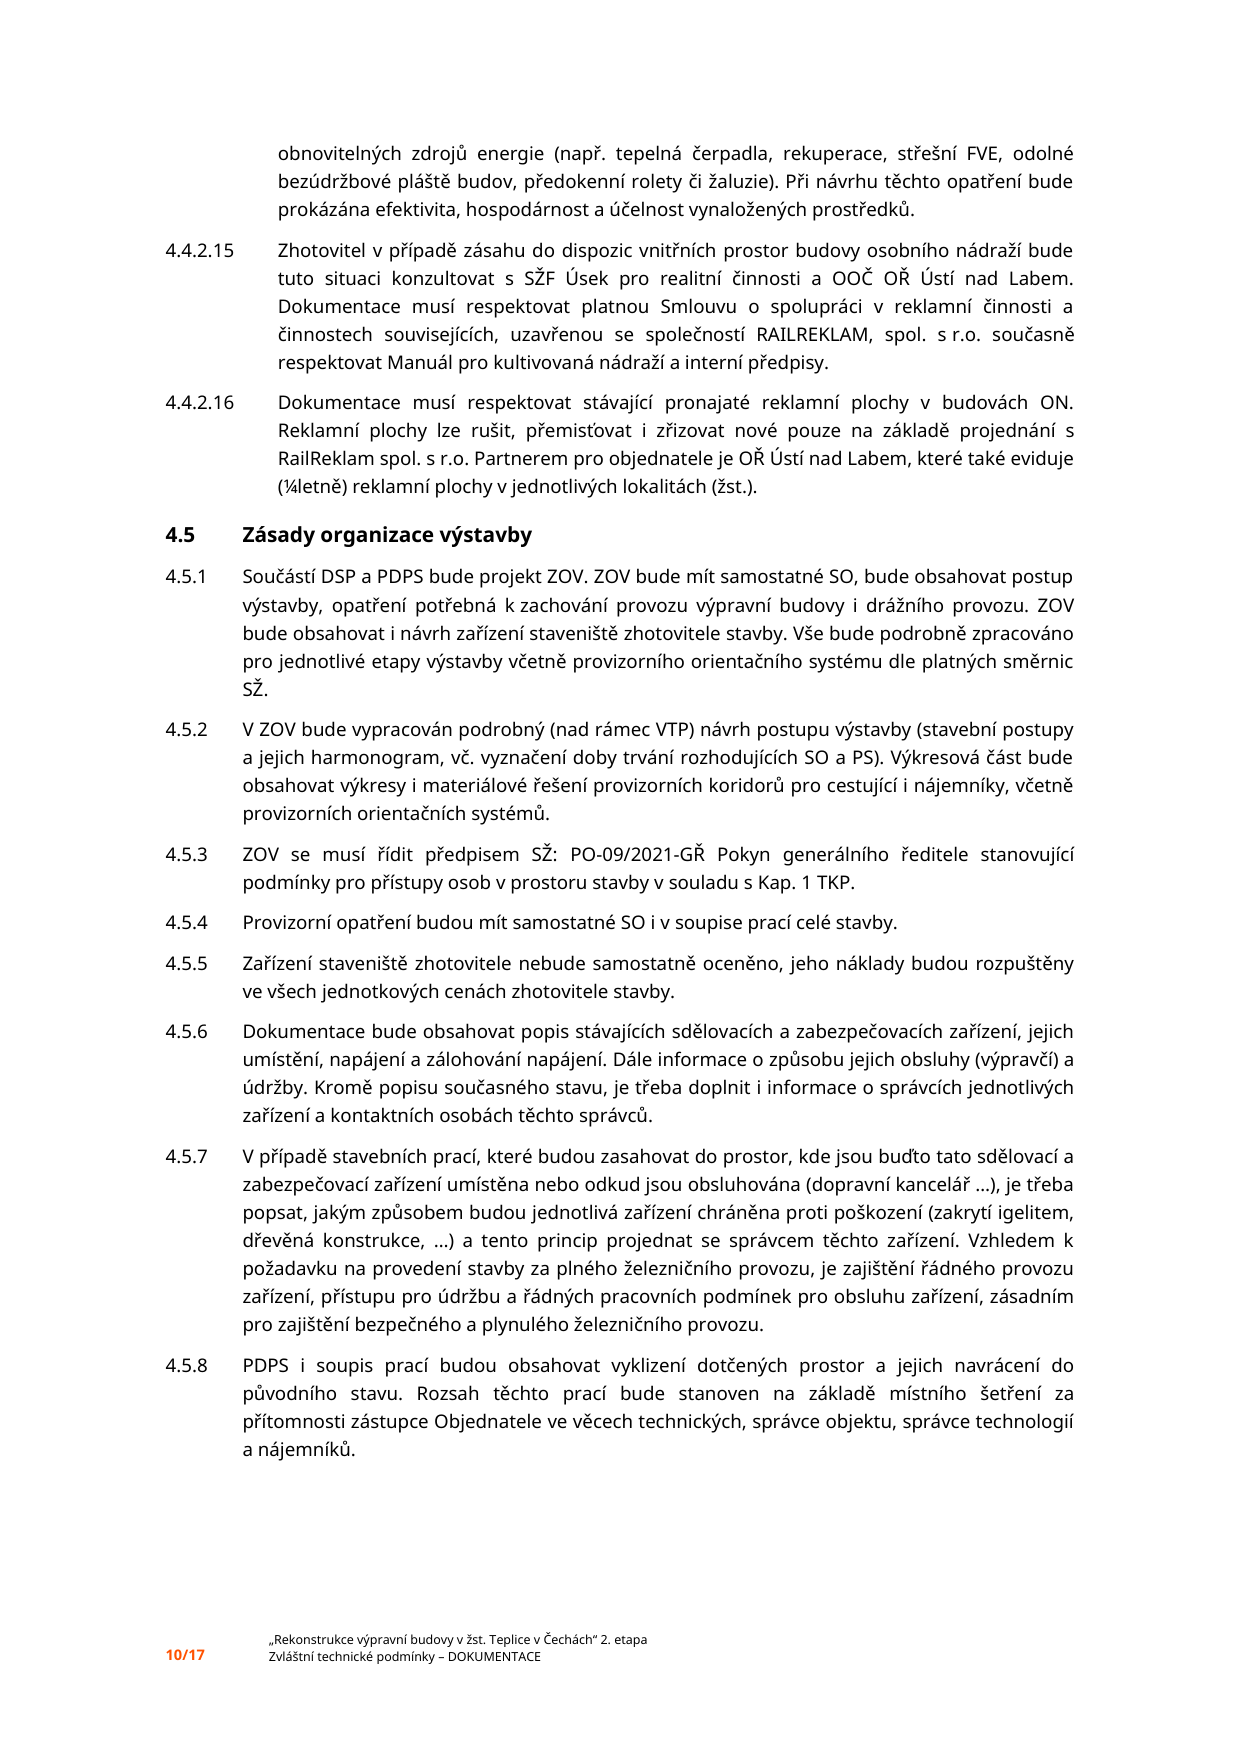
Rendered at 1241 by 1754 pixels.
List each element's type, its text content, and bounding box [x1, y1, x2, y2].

text Zhotovitel v případě zásahu do dispozic vnitřních prostor budovy osobního nádraží bude tuto situaci konzultovat s SŽF Úsek pro realitní činnosti a OOČ OŘ Ústí nad Labem. Dokumentace musí respektovat platnou Smlouvu o spolupráci v reklamní činnosti a činnostech souvisejících, uzavřenou se společností RAILREKLAM, spol. s r.o. současně respektovat Manuál pro kultivovaná nádraží a interní předpisy. [165, 237, 1075, 374]
text ZOV se musí řídit předpisem SŽ: PO-09/2021-GŘ Pokyn generálního ředitele stanovující podmínky pro přístupy osob v prostoru stavby v souladu s Kap. 1 TKP. [165, 841, 1075, 894]
text Dokumentace musí respektovat stávající pronajaté reklamní plochy v budovách ON. Reklamní plochy lze rušit, přemisťovat i zřizovat nové pouze na základě projednání s RailReklam spol. s r.o. Partnerem pro objednatele je OŘ Ústí nad Labem, které také eviduje (¼letně) reklamní plochy v jednotlivých lokalitách (žst.). [165, 389, 1075, 499]
text Zařízení staveniště zhotovitele nebude samostatně oceněno, jeho náklady budou rozpuštěny ve všech jednotkových cenách zhotovitele stavby. [165, 950, 1075, 1004]
text Dokumentace bude obsahovat popis stávajících sdělovacích a zabezpečovacích zařízení, jejich umístění, napájení a zálohování napájení. Dále informace o způsobu jejich obsluhy (výpravčí) a údržby. Kromě popisu současného stavu, je třeba doplnit i informace o správcích jednotlivých zařízení a kontaktních osobách těchto správců. [165, 1019, 1075, 1128]
text PDPS i soupis prací budou obsahovat vyklizení dotčených prostor a jejich navrácení do původního stavu. Rozsah těchto prací bude stanoven na základě místního šetření za přítomnosti zástupce Objednatele ve věcech technických, správce objektu, správce technologií a nájemníků. [165, 1352, 1075, 1461]
text Součástí DSP a PDPS bude projekt ZOV. ZOV bude mít samostatné SO, bude obsahovat postup výstavby, opatření potřebná k zachování provozu výpravní budovy i drážního provozu. ZOV bude obsahovat i návrh zařízení staveniště zhotovitele stavby. Vše bude podrobně zpracováno pro jednotlivé etapy výstavby včetně provizorního orientačního systému dle platných směrnic SŽ. [165, 564, 1075, 701]
text Zásady organizace výstavby [165, 520, 1075, 549]
text V ZOV bude vypracován podrobný (nad rámec VTP) návrh postupu výstavby (stavební postupy a jejich harmonogram, vč. vyznačení doby trvání rozhodujících SO a PS). Výkresová část bude obsahovat výkresy i materiálové řešení provizorních koridorů pro cestující i nájemníky, včetně provizorních orientačních systémů. [165, 716, 1075, 826]
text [165, 140, 1075, 222]
text Provizorní opatření budou mít samostatné SO i v soupise prací celé stavby. [165, 909, 1075, 935]
text V případě stavebních prací, které budou zasahovat do prostor, kde jsou buďto tato sdělovací a zabezpečovací zařízení umístěna nebo odkud jsou obsluhována (dopravní kancelář …), je třeba popsat, jakým způsobem budou jednotlivá zařízení chráněna proti poškození (zakrytí igelitem, dřevěná konstrukce, …) a tento princip projednat se správcem těchto zařízení. Vzhledem k požadavku na provedení stavby za plného železničního provozu, je zajištění řádného provozu zařízení, přístupu pro údržbu a řádných pracovních podmínek pro obsluhu zařízení, zásadním pro zajištění bezpečného a plynulého železničního provozu. [165, 1143, 1075, 1337]
